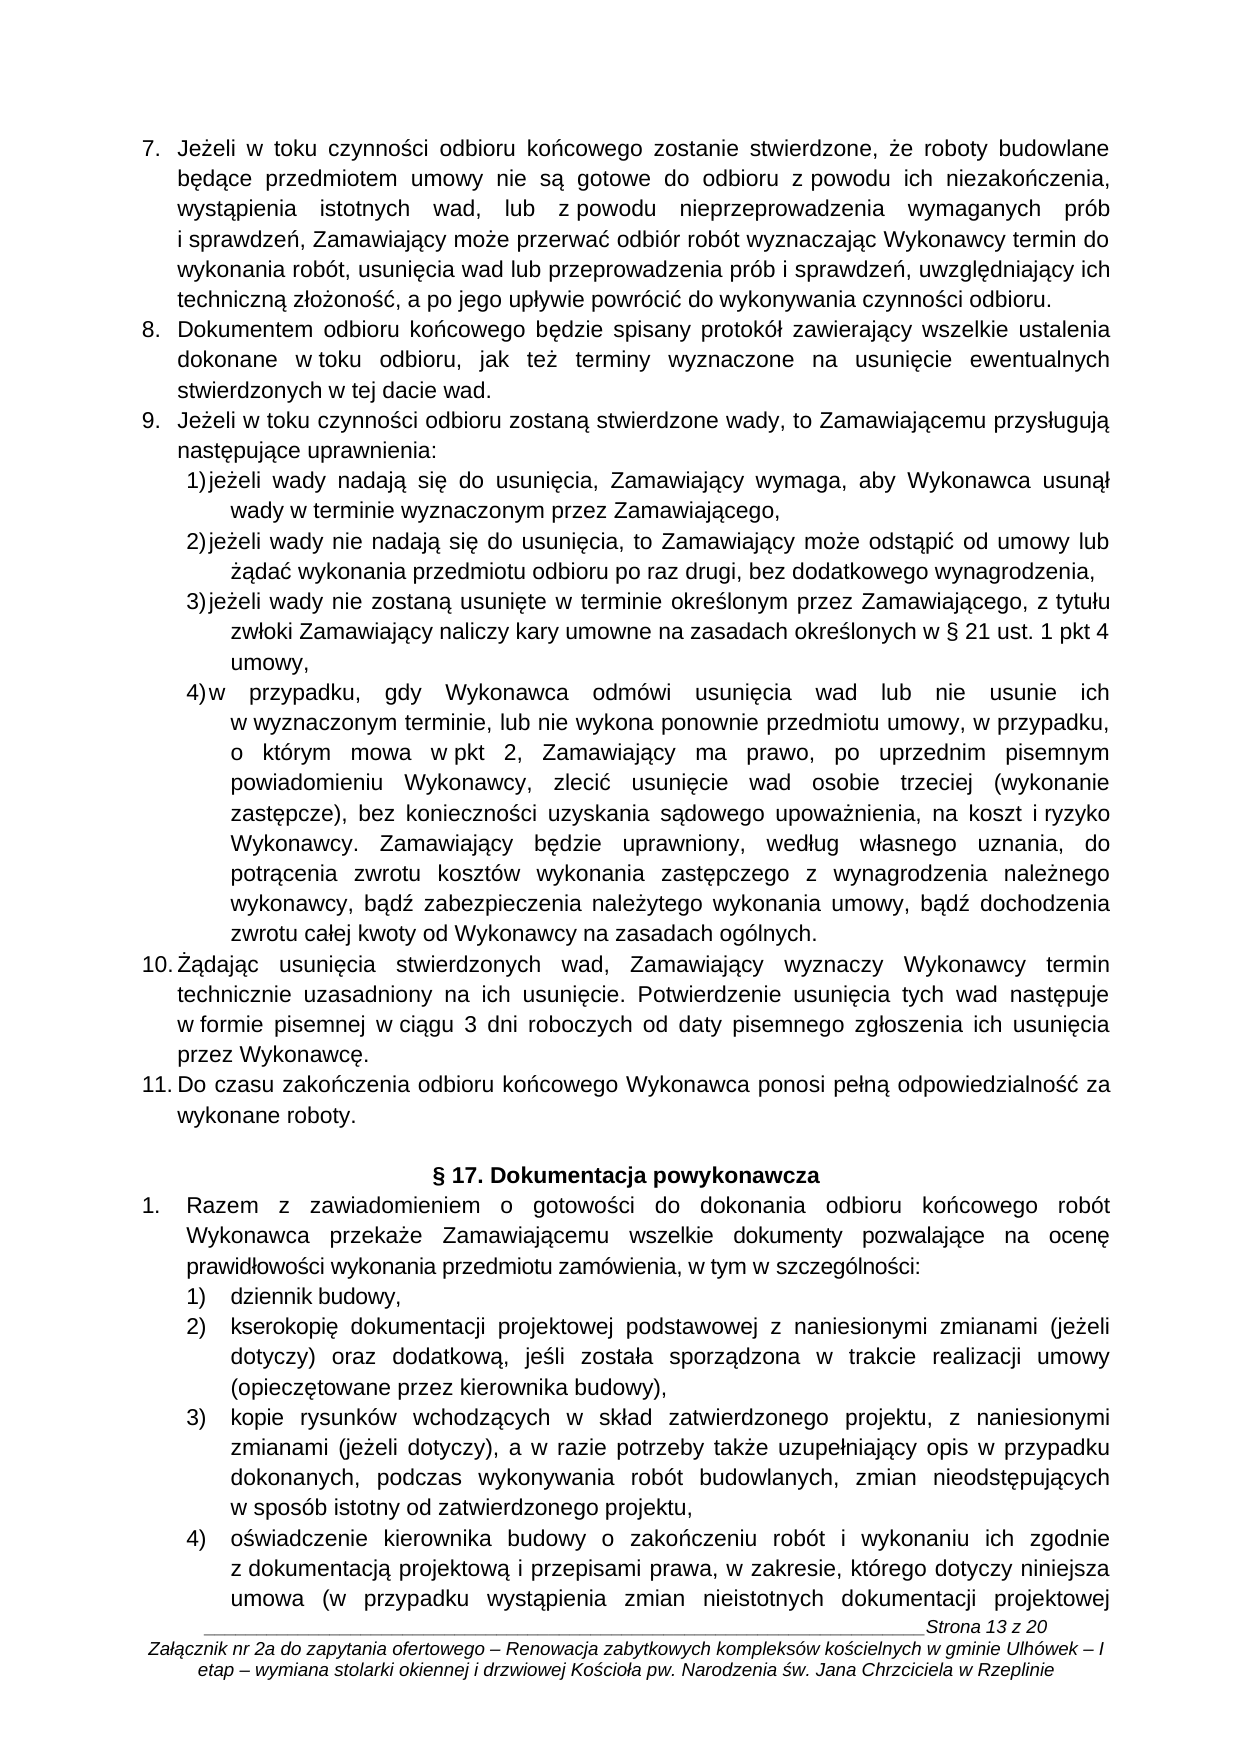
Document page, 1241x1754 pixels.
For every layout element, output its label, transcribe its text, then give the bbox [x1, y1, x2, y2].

list Do czasu zakończenia odbioru końcowego Wykonawca ponosi pełną odpowiedzialność za wykonane roboty. [142, 1071, 1110, 1128]
list jeżeli wady nie nadają się do usunięcia, to Zamawiający może odstąpić od umowy lub żądać wykonania przedmiotu odbioru po raz drugi, bez dodatkowego wynagrodzenia, [186, 528, 1110, 584]
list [186, 1524, 1110, 1611]
list jeżeli wady nadają się do usunięcia, Zamawiający wymaga, aby Wykonawca usunął wady w terminie wyznaczonym przez Zamawiającego, [186, 467, 1110, 524]
list Dokumentem odbioru końcowego będzie spisany protokół zawierający wszelkie ustalenia dokonane w toku odbioru, jak też terminy wyznaczone na usunięcie ewentualnych stwierdzonych w tej dacie wad. [142, 316, 1110, 403]
list w przypadku, gdy Wykonawca odmówi usunięcia wad lub nie usunie ich w wyznaczonym terminie, lub nie wykona ponownie przedmiotu umowy, w przypadku, o którym mowa w pkt 2, Zamawiający ma prawo, po uprzednim pisemnym powiadomieniu Wykonawcy, zlecić usunięcie wad osobie trzeciej (wykonanie zastępcze), bez konieczności uzyskania sądowego upoważnienia, na koszt i ryzyko Wykonawcy. Zamawiający będzie uprawniony, według własnego uznania, do potrącenia zwrotu kosztów wykonania zastępczego z wynagrodzenia należnego wykonawcy, bądź zabezpieczenia należytego wykonania umowy, bądź dochodzenia zwrotu całej kwoty od Wykonawcy na zasadach ogólnych. [186, 679, 1110, 947]
list Żądając usunięcia stwierdzonych wad, Zamawiający wyznaczy Wykonawcy termin technicznie uzasadniony na ich usunięcie. Potwierdzenie usunięcia tych wad następuje w formie pisemnej w ciągu 3 dni roboczych od daty pisemnego zgłoszenia ich usunięcia przez Wykonawcę. [142, 951, 1110, 1067]
list dziennik budowy, [186, 1283, 1110, 1309]
list Jeżeli w toku czynności odbioru zostaną stwierdzone wady, to Zamawiającemu przysługują następujące uprawnienia: [142, 407, 1110, 463]
list Jeżeli w toku czynności odbioru końcowego zostanie stwierdzone, że roboty budowlane będące przedmiotem umowy nie są gotowe do odbioru z powodu ich niezakończenia, wystąpienia istotnych wad, lub z powodu nieprzeprowadzenia wymaganych prób i sprawdzeń, Zamawiający może przerwać odbiór robót wyznaczając Wykonawcy termin do wykonania robót, usunięcia wad lub przeprowadzenia prób i sprawdzeń, uwzględniający ich techniczną złożoność, a po jego upływie powrócić do wykonywania czynności odbioru. [142, 135, 1110, 312]
text § 17. Dokumentacja powykonawcza [142, 1162, 1110, 1188]
list Razem z zawiadomieniem o gotowości do dokonania odbioru końcowego robót Wykonawca przekaże Zamawiającemu wszelkie dokumenty pozwalające na ocenę prawidłowości wykonania przedmiotu zamówienia, w tym w szczególności: [142, 1192, 1110, 1279]
list jeżeli wady nie zostaną usunięte w terminie określonym przez Zamawiającego, z tytułu zwłoki Zamawiający naliczy kary umowne na zasadach określonych w § 21 ust. 1 pkt 4 umowy, [186, 588, 1110, 675]
list kserokopię dokumentacji projektowej podstawowej z naniesionymi zmianami (jeżeli dotyczy) oraz dodatkową, jeśli została sporządzona w trakcie realizacji umowy (opieczętowane przez kierownika budowy), [186, 1313, 1110, 1400]
list kopie rysunków wchodzących w skład zatwierdzonego projektu, z naniesionymi zmianami (jeżeli dotyczy), a w razie potrzeby także uzupełniający opis w przypadku dokonanych, podczas wykonywania robót budowlanych, zmian nieodstępujących w sposób istotny od zatwierdzonego projektu, [186, 1404, 1110, 1521]
